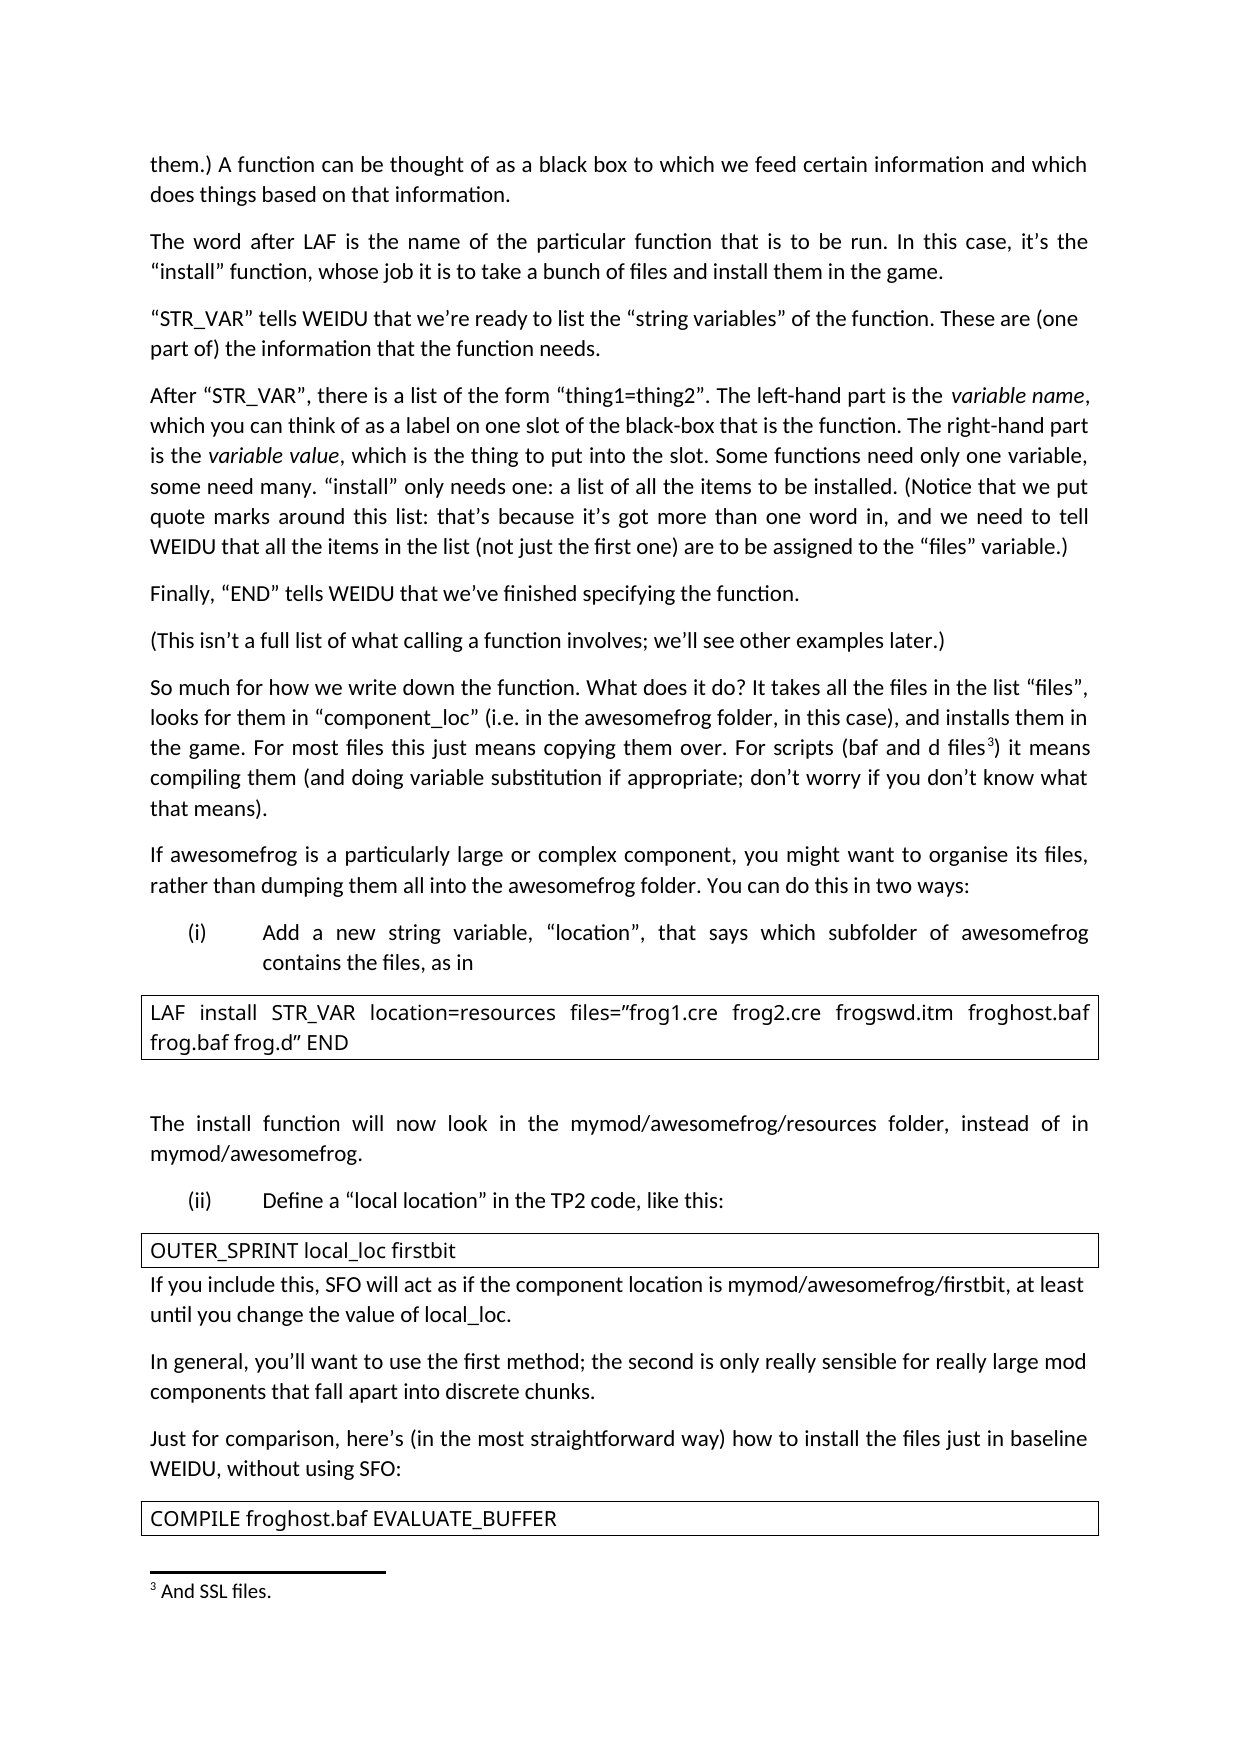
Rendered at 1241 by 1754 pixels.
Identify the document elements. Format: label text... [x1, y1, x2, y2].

text The word after LAF is the name of the particular function that is to be run. In this case, it’s the “install” function, whose job it is to take a bunch of files and install them in the game. [150, 227, 1090, 285]
text COMPILE froghost.baf EVALUATE_BUFFER [142, 1502, 1098, 1535]
list Add a new string variable, “location”, that says which subfolder of awesomefrog contains the files, as in [187, 918, 1090, 976]
text If you include this, SFO will act as if the component location is mymod/awesomefrog/firstbit, at least until you change the value of local_loc. [150, 1270, 1090, 1328]
text So much for how we write down the function. What does it do? It takes all the files in the list “files”, looks for them in “component_loc” (i.e. in the awesomefrog folder, in this case), and installs them in the game. For most files this just means copying them over. For scripts (baf and d files) it means compiling them (and doing variable substitution if appropriate; don’t worry if you don’t know what that means). [150, 673, 1090, 822]
text (This isn’t a full list of what calling a function involves; we’ll see other examples later.) [150, 626, 1090, 654]
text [150, 150, 1090, 208]
text The install function will now look in the mymod/awesomefrog/resources folder, instead of in mymod/awesomefrog. [150, 1109, 1090, 1167]
text OUTER_SPRINT local_loc firstbit [142, 1234, 1098, 1267]
text Just for comparison, here’s (in the most straightforward way) how to install the files just in baseline WEIDU, without using SFO: [150, 1424, 1090, 1482]
text After “STR_VAR”, there is a list of the form “thing1=thing2”. The left-hand part is the variable name, which you can think of as a label on one slot of the black-box that is the function. The right-hand part is the variable value, which is the thing to put into the slot. Some functions need only one variable, some need many. “install” only needs one: a list of all the items to be installed. (Notice that we put quote marks around this list: that’s because it’s got more than one word in, and we need to tell WEIDU that all the items in the list (not just the first one) are to be assigned to the “files” variable.) [150, 381, 1090, 560]
text LAF install STR_VAR location=resources files=”frog1.cre frog2.cre frogswd.itm froghost.baf frog.baf frog.d” END [142, 996, 1098, 1059]
list Define a “local location” in the TP2 code, like this: [187, 1186, 1090, 1214]
text Finally, “END” tells WEIDU that we’ve finished specifying the function. [150, 579, 1090, 607]
text If awesomefrog is a particularly large or complex component, you might want to organise its files, rather than dumping them all into the awesomefrog folder. You can do this in two ways: [150, 841, 1090, 899]
text In general, you’ll want to use the first method; the second is only really sensible for really large mod components that fall apart into discrete chunks. [150, 1347, 1090, 1405]
text “STR_VAR” tells WEIDU that we’re ready to list the “string variables” of the function. These are (one part of) the information that the function needs. [150, 304, 1090, 362]
